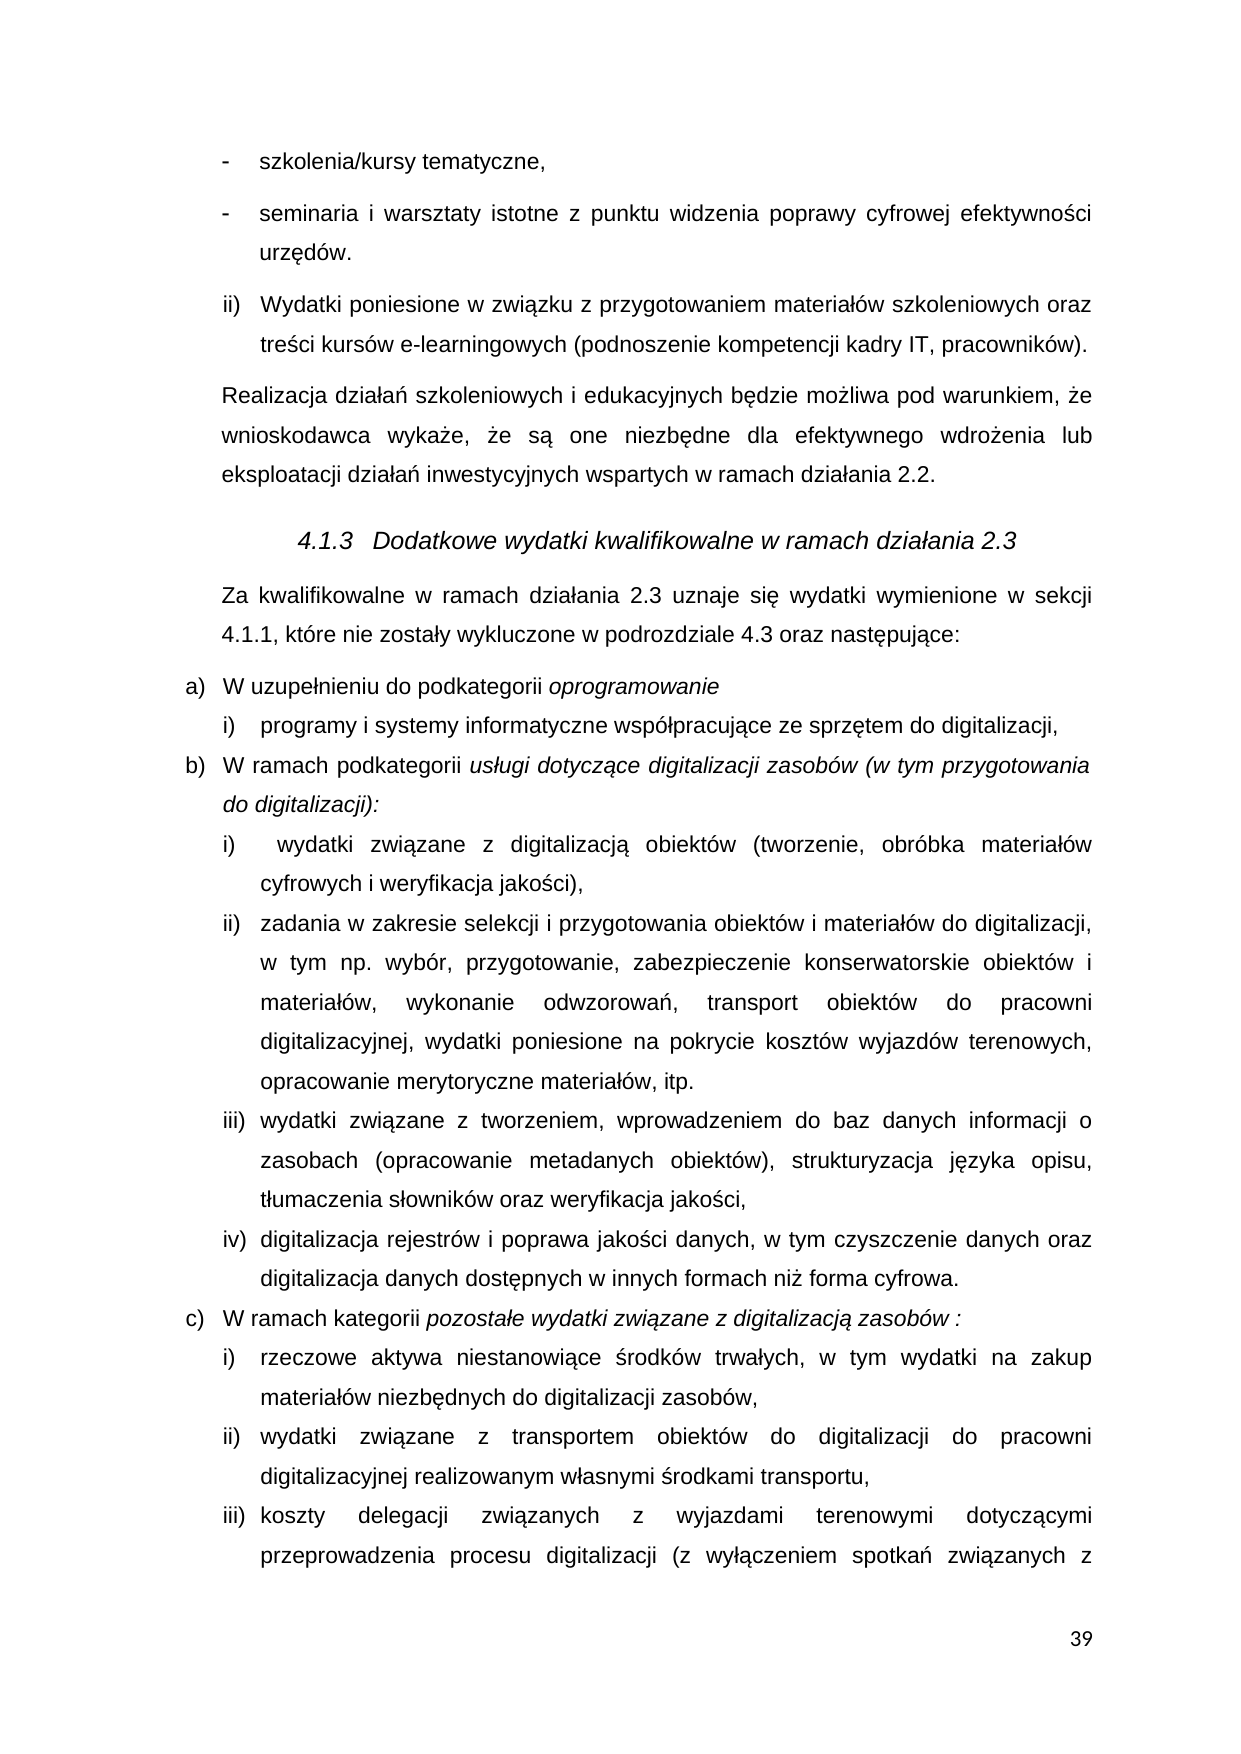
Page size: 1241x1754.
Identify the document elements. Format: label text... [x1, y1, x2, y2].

list wydatki związane z transportem obiektów do digitalizacji do pracowni digitalizacyjnej realizowanym własnymi środkami transportu, [223, 1423, 1093, 1489]
list programy i systemy informatyczne współpracujące ze sprzętem do digitalizacji, [223, 712, 1093, 739]
subtitle Dodatkowe wydatki kwalifikowalne w ramach działania 2.3 [222, 526, 1093, 555]
text Za kwalifikowalne w ramach działania 2.3 uznaje się wydatki wymienione w sekcji 4.1.1, które nie zostały wykluczone w podrozdziale 4.3 oraz następujące: [221, 582, 1093, 647]
list W ramach podkategorii usługi dotyczące digitalizacji zasobów (w tym przygotowania do digitalizacji): [185, 752, 1093, 818]
list wydatki związane z tworzeniem, wprowadzeniem do baz danych informacji o zasobach (opracowanie metadanych obiektów), strukturyzacja języka opisu, tłumaczenia słowników oraz weryfikacja jakości, [223, 1107, 1093, 1213]
list digitalizacja rejestrów i poprawa jakości danych, w tym czyszczenie danych oraz digitalizacja danych dostępnych w innych formach niż forma cyfrowa. [223, 1226, 1093, 1292]
list W ramach kategorii pozostałe wydatki związane z digitalizacją zasobów : [185, 1305, 1093, 1331]
list Wydatki poniesione w związku z przygotowaniem materiałów szkoleniowych oraz treści kursów e-learningowych (podnoszenie kompetencji kadry IT, pracowników). [223, 291, 1093, 357]
list zadania w zakresie selekcji i przygotowania obiektów i materiałów do digitalizacji, w tym np. wybór, przygotowanie, zabezpieczenie konserwatorskie obiektów i materiałów, wykonanie odwzorowań, transport obiektów do pracowni digitalizacyjnej, wydatki poniesione na pokrycie kosztów wyjazdów terenowych, opracowanie merytoryczne materiałów, itp. [223, 910, 1093, 1094]
list szkolenia/kursy tematyczne, [222, 148, 1093, 174]
list rzeczowe aktywa niestanowiące środków trwałych, w tym wydatki na zakup materiałów niezbędnych do digitalizacji zasobów, [223, 1344, 1093, 1410]
list wydatki związane z digitalizacją obiektów (tworzenie, obróbka materiałów cyfrowych i weryfikacja jakości), [223, 831, 1093, 897]
text Realizacja działań szkoleniowych i edukacyjnych będzie możliwa pod warunkiem, że wnioskodawca wykaże, że są one niezbędne dla efektywnego wdrożenia lub eksploatacji działań inwestycyjnych wspartych w ramach działania 2.2. [221, 382, 1093, 488]
list seminaria i warsztaty istotne z punktu widzenia poprawy cyfrowej efektywności urzędów. [222, 199, 1093, 265]
list W uzupełnieniu do podkategorii oprogramowanie [185, 673, 1093, 699]
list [223, 1502, 1093, 1568]
